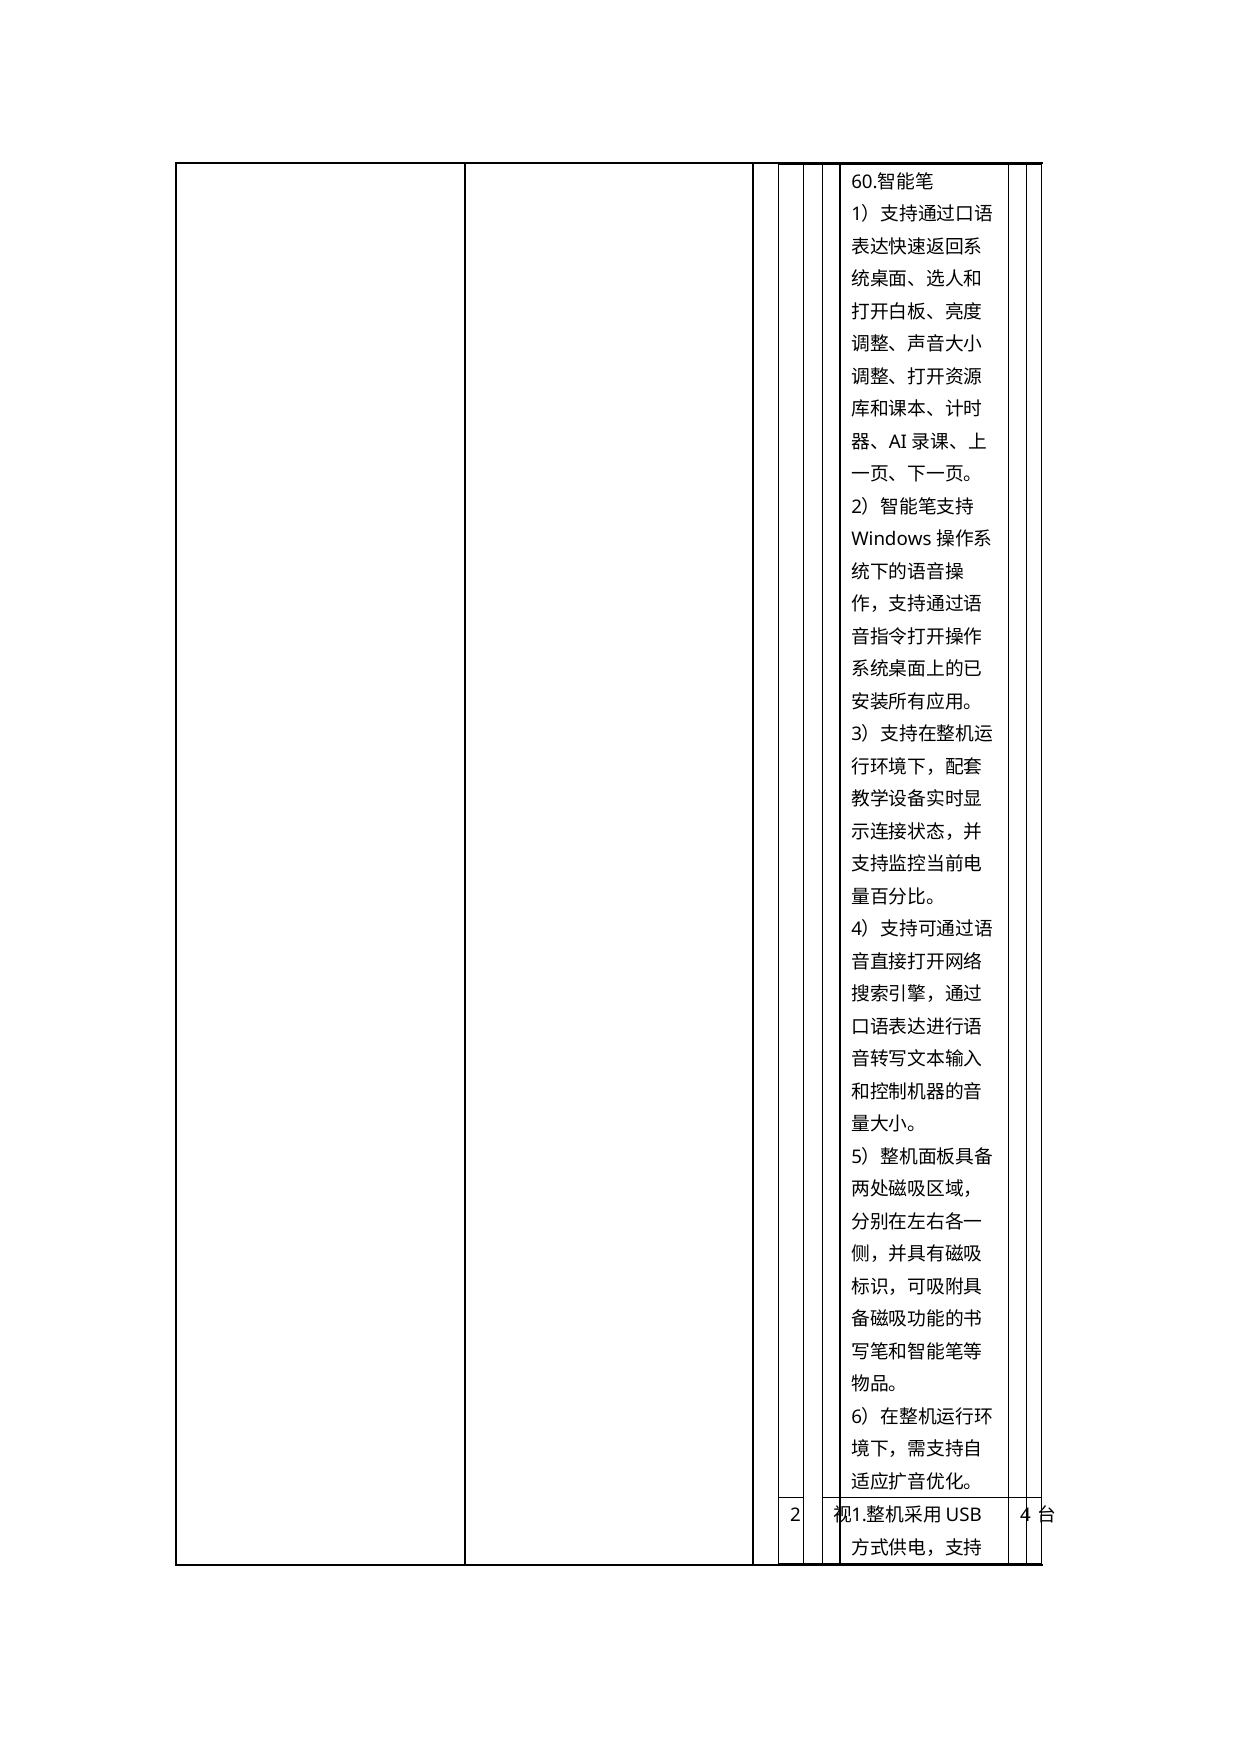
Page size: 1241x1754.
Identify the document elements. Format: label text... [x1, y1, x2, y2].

table_cell 1 [177, 164, 464, 1564]
table_cell [754, 164, 778, 1564]
table_cell [466, 164, 752, 1564]
